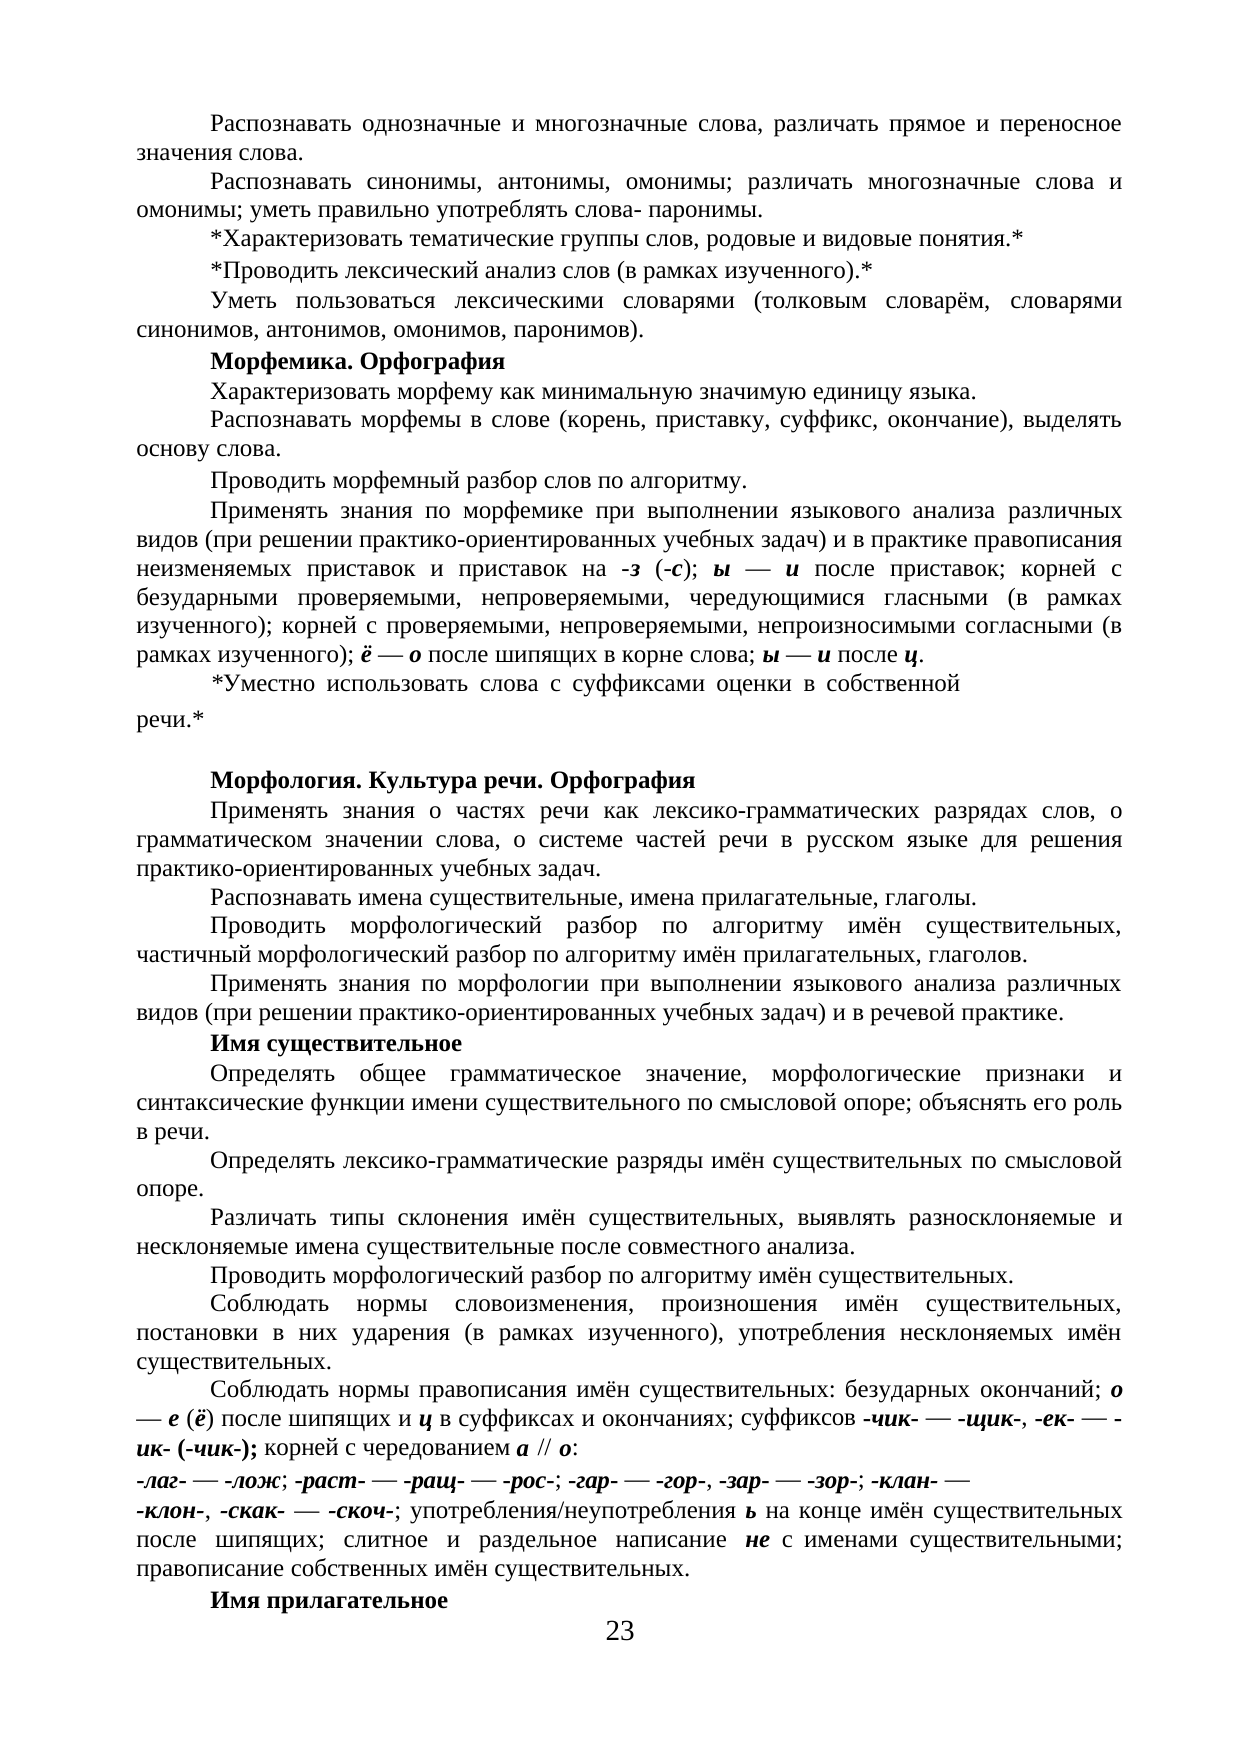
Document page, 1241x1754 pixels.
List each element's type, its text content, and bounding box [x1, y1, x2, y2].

text Проводить морфемный разбор слов по алгоритму. [210, 462, 1165, 496]
text -лаг- — -лож; -раст- — -ращ- — -рос-; -гар- — -гор-, -зар- — -зор-; -клан- — [136, 1462, 1165, 1495]
subtitle Морфемика. Орфография [210, 343, 1165, 376]
text Различать типы склонения имён существительных, выявлять разносклоняемые и несклоняемые имена существительные после совместного анализа. [136, 1202, 1122, 1260]
text *Характеризовать тематические группы слов, родовые и видовые понятия.* [136, 223, 1122, 252]
text Распознавать синонимы, антонимы, омонимы; различать многозначные слова и омонимы; уметь правильно употреблять слова- паронимы. [136, 166, 1123, 223]
text Распознавать имена существительные, имена прилагательные, глаголы. [136, 882, 1122, 910]
text Проводить морфологический разбор по алгоритму имён существительных, частичный морфологический разбор по алгоритму имён прилагательных, глаголов. [136, 910, 1122, 968]
text Уметь пользоваться лексическими словарями (толковым словарём, словарями синонимов, антонимов, омонимов, паронимов). [136, 285, 1122, 343]
text Применять знания по морфемике при выполнении языкового анализа различных видов (при решении практико-ориентированных учебных задач) и в практике правописания неизменяемых приставок и приставок на -з (-с); ы — и после приставок; корней с безударными проверяемыми, непроверяемыми, чередующимися гласными (в рамках изученного); корней с проверяемыми, непроверяемыми, непроизносимыми согласными (в рамках изученного); ё — о после шипящих в корне слова; ы — и после ц. [136, 496, 1122, 668]
text Применять знания по морфологии при выполнении языкового анализа различных видов (при решении практико-ориентированных учебных задач) и в речевой практике. [136, 968, 1122, 1025]
text Определять общее грамматическое значение, морфологические признаки и синтаксические функции имени существительного по смысловой опоре; объяснять его роль в речи. [136, 1058, 1122, 1145]
text *Проводить лексический анализ слов (в рамках изученного).* [210, 252, 1165, 285]
text Определять лексико-грамматические разряды имён существительных по смысловой опоре. [136, 1145, 1122, 1202]
text речи.* [136, 704, 1165, 733]
text Проводить морфологический разбор по алгоритму имён существительных. [136, 1260, 1122, 1288]
subtitle Имя существительное [210, 1025, 1165, 1058]
subtitle Имя прилагательное [210, 1582, 1165, 1615]
text Соблюдать нормы словоизменения, произношения имён существительных, постановки в них ударения (в рамках изученного), употребления несклоняемых имён существительных. [136, 1288, 1122, 1375]
text Характеризовать морфему как минимальную значимую единицу языка. [136, 376, 1122, 404]
text Распознавать морфемы в слове (корень, приставку, суффикс, окончание), выделять основу слова. [136, 404, 1122, 462]
text Соблюдать нормы правописания имён существительных: безударных окончаний; о — е (ё) после шипящих и ц в суффиксах и окончаниях; суффиксов -чик- — -щик-, -ек- — -ик- (-чик-); корней с чередованием а // о: [136, 1375, 1123, 1462]
text -клон-, -скак- — -скоч-; употребления/неупотребления ь на конце имён существительных после шипящих; слитное и раздельное написание не с именами существительными; правописание собственных имён существительных. [136, 1495, 1123, 1582]
subtitle Морфология. Культура речи. Орфография [210, 762, 1165, 795]
text Применять знания о частях речи как лексико-грамматических разрядах слов, о грамматическом значении слова, о системе частей речи в русском языке для решения практико-ориентированных учебных задач. [136, 795, 1122, 882]
text *Уместно использовать слова с суффиксами оценки в собственной [210, 668, 1165, 697]
text Распознавать однозначные и многозначные слова, различать прямое и переносное значения слова. [136, 108, 1122, 166]
